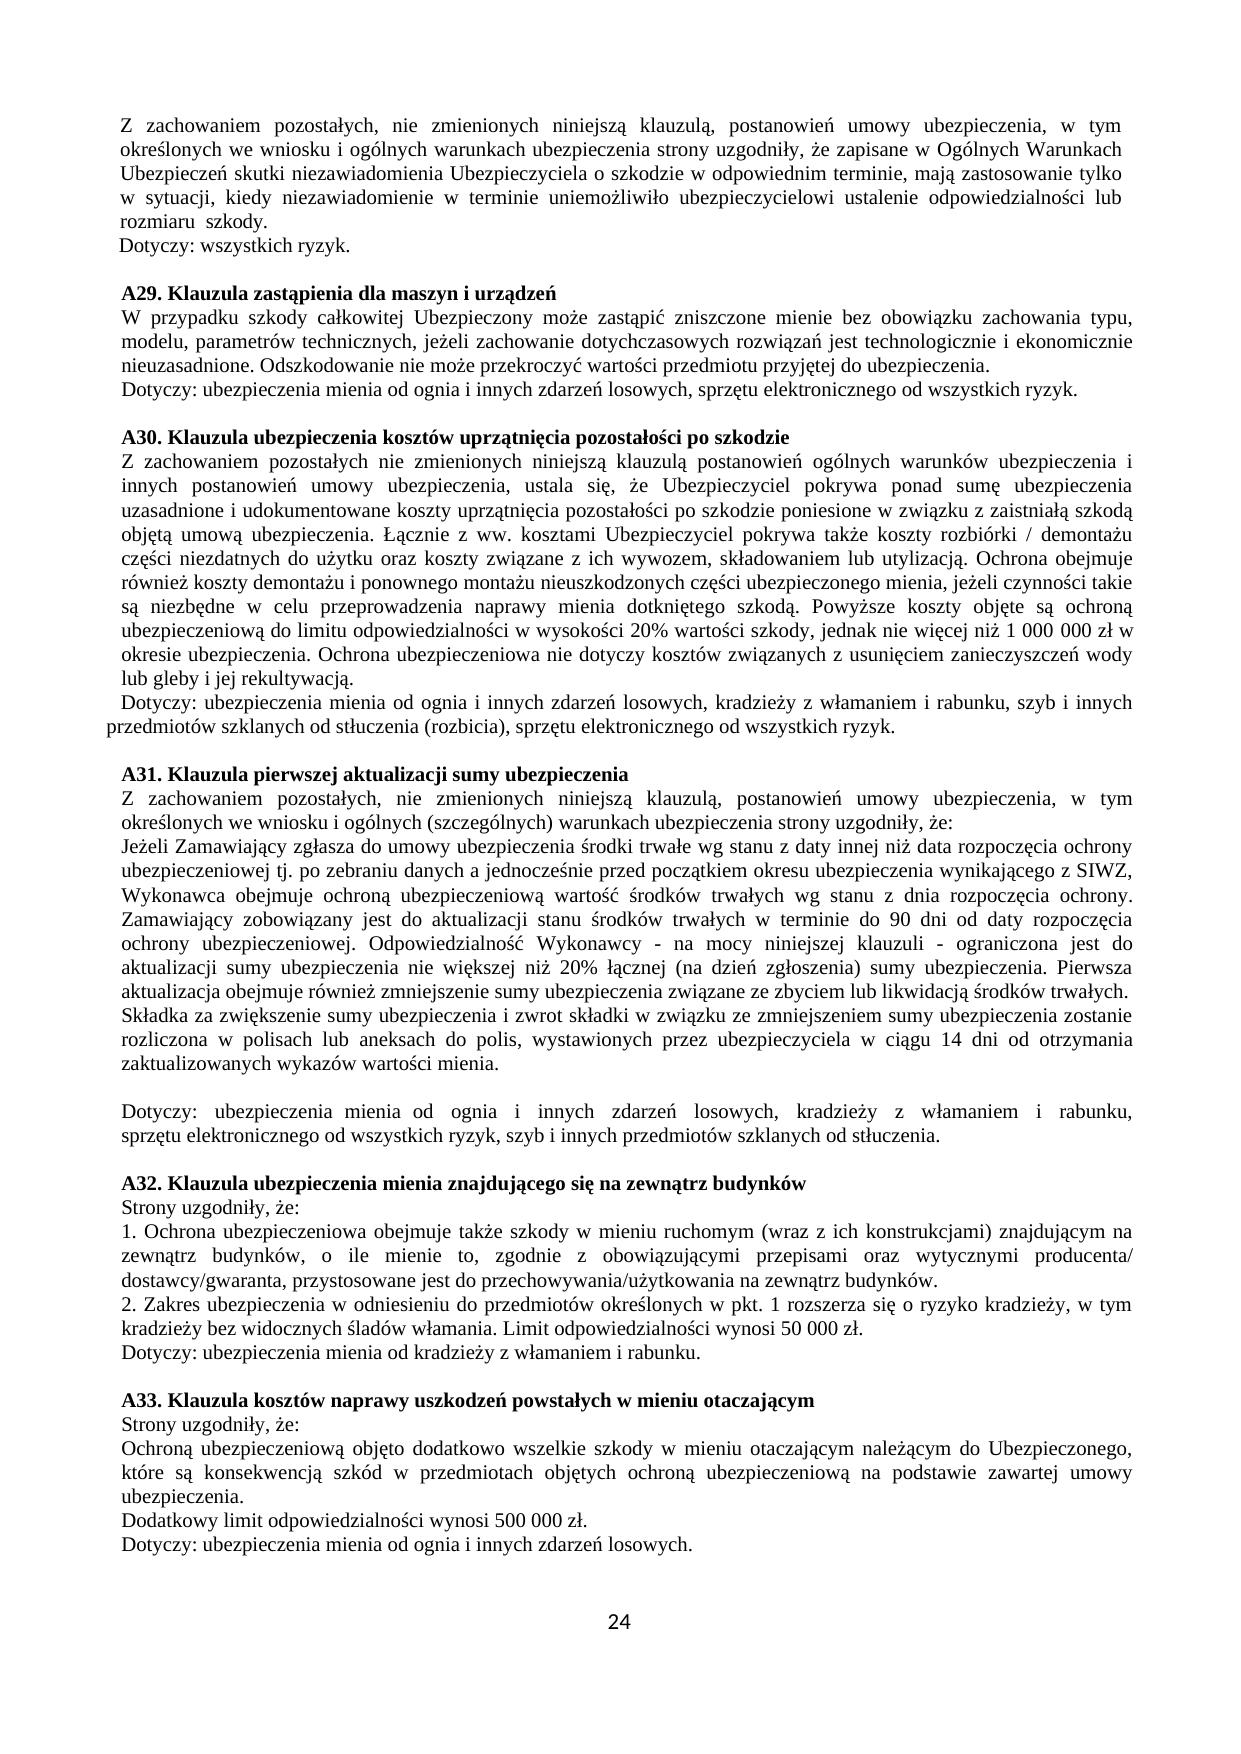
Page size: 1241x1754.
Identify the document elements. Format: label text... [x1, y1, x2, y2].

text Ochroną ubezpieczeniową objęto dodatkowo wszelkie szkody w mieniu otaczającym należącym do Ubezpieczonego, które są konsekwencją szkód w przedmiotach objętych ochroną ubezpieczeniową na podstawie zawartej umowy ubezpieczenia. [121, 1436, 1134, 1508]
text Dotyczy: ubezpieczenia mienia od ognia i innych zdarzeń losowych, kradzieży z włamaniem i rabunku, sprzętu elektronicznego od wszystkich ryzyk, szyb i innych przedmiotów szklanych od stłuczenia. [121, 1099, 1134, 1147]
text Strony uzgodniły, że: [121, 1412, 1134, 1436]
text A30. Klauzula ubezpieczenia kosztów uprzątnięcia pozostałości po szkodzie [121, 425, 1134, 449]
text Dotyczy: ubezpieczenia mienia od kradzieży z włamaniem i rabunku. [121, 1340, 1134, 1364]
text Dotyczy: ubezpieczenia mienia od ognia i innych zdarzeń losowych, kradzieży z włamaniem i rabunku, szyb i innych przedmiotów szklanych od stłuczenia (rozbicia), sprzętu elektronicznego od wszystkich ryzyk. [106, 690, 1134, 738]
text Składka za zwiększenie sumy ubezpieczenia i zwrot składki w związku ze zmniejszeniem sumy ubezpieczenia zostanie rozliczona w polisach lub aneksach do polis, wystawionych przez ubezpieczyciela w ciągu 14 dni od otrzymania zaktualizowanych wykazów wartości mienia. [121, 1003, 1134, 1075]
text Dotyczy: wszystkich ryzyk. [118, 233, 1134, 257]
text A29. Klauzula zastąpienia dla maszyn i urządzeń [121, 281, 1134, 305]
text 2. Zakres ubezpieczenia w odniesieniu do przedmiotów określonych w pkt. 1 rozszerza się o ryzyko kradzieży, w tym kradzieży bez widocznych śladów włamania. Limit odpowiedzialności wynosi 50 000 zł. [121, 1292, 1134, 1340]
text Dotyczy: ubezpieczenia mienia od ognia i innych zdarzeń losowych. [121, 1532, 1134, 1556]
text Jeżeli Zamawiający zgłasza do umowy ubezpieczenia środki trwałe wg stanu z daty innej niż data rozpoczęcia ochrony ubezpieczeniowej tj. po zebraniu danych a jednocześnie przed początkiem okresu ubezpieczenia wynikającego z SIWZ, Wykonawca obejmuje ochroną ubezpieczeniową wartość środków trwałych wg stanu z dnia rozpoczęcia ochrony. Zamawiający zobowiązany jest do aktualizacji stanu środków trwałych w terminie do 90 dni od daty rozpoczęcia ochrony ubezpieczeniowej. Odpowiedzialność Wykonawcy - na mocy niniejszej klauzuli - ograniczona jest do aktualizacji sumy ubezpieczenia nie większej niż 20% łącznej (na dzień zgłoszenia) sumy ubezpieczenia. Pierwsza aktualizacja obejmuje również zmniejszenie sumy ubezpieczenia związane ze zbyciem lub likwidacją środków trwałych. [121, 834, 1134, 1003]
text Z zachowaniem pozostałych nie zmienionych niniejszą klauzulą postanowień ogólnych warunków ubezpieczenia i innych postanowień umowy ubezpieczenia, ustala się, że Ubezpieczyciel pokrywa ponad sumę ubezpieczenia uzasadnione i udokumentowane koszty uprzątnięcia pozostałości po szkodzie poniesione w związku z zaistniałą szkodą objętą umową ubezpieczenia. Łącznie z ww. kosztami Ubezpieczyciel pokrywa także koszty rozbiórki / demontażu części niezdatnych do użytku oraz koszty związane z ich wywozem, składowaniem lub utylizacją. Ochrona obejmuje również koszty demontażu i ponownego montażu nieuszkodzonych części ubezpieczonego mienia, jeżeli czynności takie są niezbędne w celu przeprowadzenia naprawy mienia dotkniętego szkodą. Powyższe koszty objęte są ochroną ubezpieczeniową do limitu odpowiedzialności w wysokości 20% wartości szkody, jednak nie więcej niż 1 000 000 zł w okresie ubezpieczenia. Ochrona ubezpieczeniowa nie dotyczy kosztów związanych z usunięciem zanieczyszczeń wody lub gleby i jej rekultywacją. [121, 449, 1134, 690]
text A33. Klauzula kosztów naprawy uszkodzeń powstałych w mieniu otaczającym [121, 1388, 1134, 1412]
text Dotyczy: ubezpieczenia mienia od ognia i innych zdarzeń losowych, sprzętu elektronicznego od wszystkich ryzyk. [121, 377, 1134, 401]
text Z zachowaniem pozostałych, nie zmienionych niniejszą klauzulą, postanowień umowy ubezpieczenia, w tym określonych we wniosku i ogólnych warunkach ubezpieczenia strony uzgodniły, że zapisane w Ogólnych Warunkach Ubezpieczeń skutki niezawiadomienia Ubezpieczyciela o szkodzie w odpowiednim terminie, mają zastosowanie tylko w sytuacji, kiedy niezawiadomienie w terminie uniemożliwiło ubezpieczycielowi ustalenie odpowiedzialności lub rozmiaru szkody. [120, 112, 1123, 233]
text Dodatkowy limit odpowiedzialności wynosi 500 000 zł. [121, 1508, 1134, 1532]
text Strony uzgodniły, że: [121, 1195, 1134, 1219]
text A31. Klauzula pierwszej aktualizacji sumy ubezpieczenia [121, 762, 1134, 786]
text Z zachowaniem pozostałych, nie zmienionych niniejszą klauzulą, postanowień umowy ubezpieczenia, w tym określonych we wniosku i ogólnych (szczególnych) warunkach ubezpieczenia strony uzgodniły, że: [121, 786, 1134, 834]
text W przypadku szkody całkowitej Ubezpieczony może zastąpić zniszczone mienie bez obowiązku zachowania typu, modelu, parametrów technicznych, jeżeli zachowanie dotychczasowych rozwiązań jest technologicznie i ekonomicznie nieuzasadnione. Odszkodowanie nie może przekroczyć wartości przedmiotu przyjętej do ubezpieczenia. [121, 305, 1134, 377]
text 1. Ochrona ubezpieczeniowa obejmuje także szkody w mieniu ruchomym (wraz z ich konstrukcjami) znajdującym na zewnątrz budynków, o ile mienie to, zgodnie z obowiązującymi przepisami oraz wytycznymi producenta/ dostawcy/gwaranta, przystosowane jest do przechowywania/użytkowania na zewnątrz budynków. [121, 1219, 1134, 1292]
text A32. Klauzula ubezpieczenia mienia znajdującego się na zewnątrz budynków [121, 1171, 1134, 1195]
